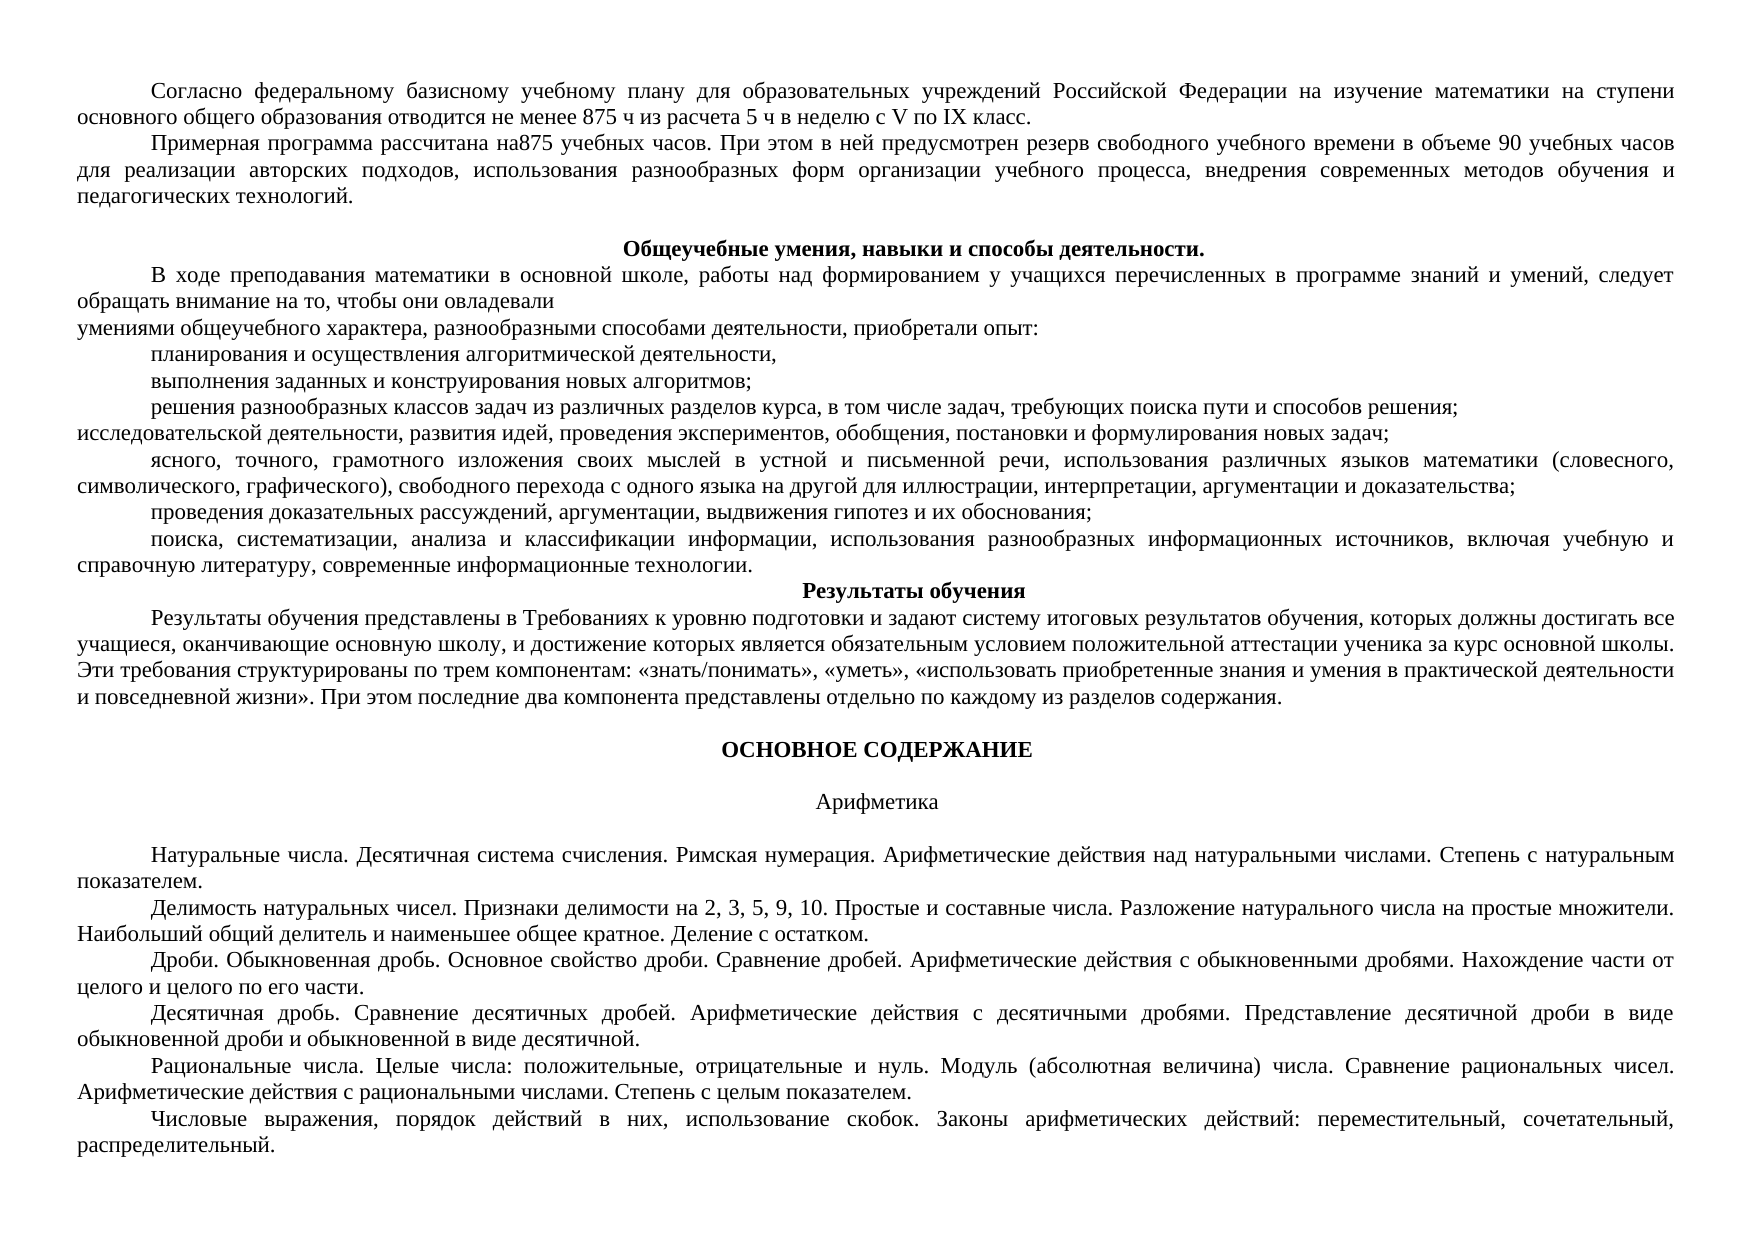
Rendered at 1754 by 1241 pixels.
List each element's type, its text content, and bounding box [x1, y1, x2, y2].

text Натуральные числа. Десятичная система счисления. Римская нумерация. Арифметические действия над натуральными числами. Степень с натуральным показателем. [77, 841, 1677, 894]
text Арифметика [77, 788, 1677, 815]
text умениями общеучебного характера, разнообразными способами деятельности, приобретали опыт: [77, 314, 1677, 340]
text Согласно федеральному базисному учебному плану для образовательных учреждений Российской Федерации на изучение математики на ступени основного общего образования отводится не менее 875 ч из расчета 5 ч в неделю с V по IX класс. [77, 77, 1677, 129]
text решения разнообразных классов задач из различных разделов курса, в том числе задач, требующих поиска пути и способов решения; [77, 393, 1677, 419]
text Примерная программа рассчитана на875 учебных часов. При этом в ней предусмотрен резерв свободного учебного времени в объеме 90 учебных часов для реализации авторских подходов, использования разнообразных форм организации учебного процесса, внедрения современных методов обучения и педагогических технологий. [77, 129, 1677, 208]
text Числовые выражения, порядок действий в них, использование скобок. Законы арифметических действий: переместительный, сочетательный, распределительный. [77, 1104, 1677, 1157]
text исследовательской деятельности, развития идей, проведения экспериментов, обобщения, постановки и формулирования новых задач; [77, 419, 1677, 446]
text проведения доказательных рассуждений, аргументации, выдвижения гипотез и их обоснования; [77, 498, 1677, 525]
text поиска, систематизации, анализа и классификации информации, использования разнообразных информационных источников, включая учебную и справочную литературу, современные информационные технологии. [77, 525, 1677, 577]
text Результаты обучения [77, 577, 1677, 604]
text планирования и осуществления алгоритмической деятельности, [77, 340, 1677, 367]
text выполнения заданных и конструирования новых алгоритмов; [77, 367, 1677, 393]
text Результаты обучения представлены в Требованиях к уровню подготовки и задают систему итоговых результатов обучения, которых должны достигать все учащиеся, оканчивающие основную школу, и достижение которых является обязательным условием положительной аттестации ученика за курс основной школы. Эти требования структурированы по трем компонентам: «знать/понимать», «уметь», «использовать приобретенные знания и умения в практической деятельности и повседневной жизни». При этом последние два компонента представлены отдельно по каждому из разделов содержания. [77, 604, 1677, 709]
text ясного, точного, грамотного изложения своих мыслей в устной и письменной речи, использования различных языков математики (словесного, символического, графического), свободного перехода с одного языка на другой для иллюстрации, интерпретации, аргументации и доказательства; [77, 446, 1677, 498]
text ОСНОВНОЕ СОДЕРЖАНИЕ [77, 736, 1677, 762]
text Десятичная дробь. Сравнение десятичных дробей. Арифметические действия с десятичными дробями. Представление десятичной дроби в виде обыкновенной дроби и обыкновенной в виде десятичной. [77, 999, 1677, 1052]
text Дроби. Обыкновенная дробь. Основное свойство дроби. Сравнение дробей. Арифметические действия с обыкновенными дробями. Нахождение части от целого и целого по его части. [77, 946, 1677, 999]
text Рациональные числа. Целые числа: положительные, отрицательные и нуль. Модуль (абсолютная величина) числа. Сравнение рациональных чисел. Арифметические действия с рациональными числами. Степень с целым показателем. [77, 1052, 1677, 1104]
text Общеучебные умения, навыки и способы деятельности. [77, 235, 1677, 261]
text Делимость натуральных чисел. Признаки делимости на 2, 3, 5, 9, 10. Простые и составные числа. Разложение натурального числа на простые множители. Наибольший общий делитель и наименьшее общее кратное. Деление с остатком. [77, 894, 1677, 946]
text В ходе преподавания математики в основной школе, работы над формированием у учащихся перечисленных в программе знаний и умений, следует обращать внимание на то, чтобы они овладевали [77, 261, 1677, 314]
